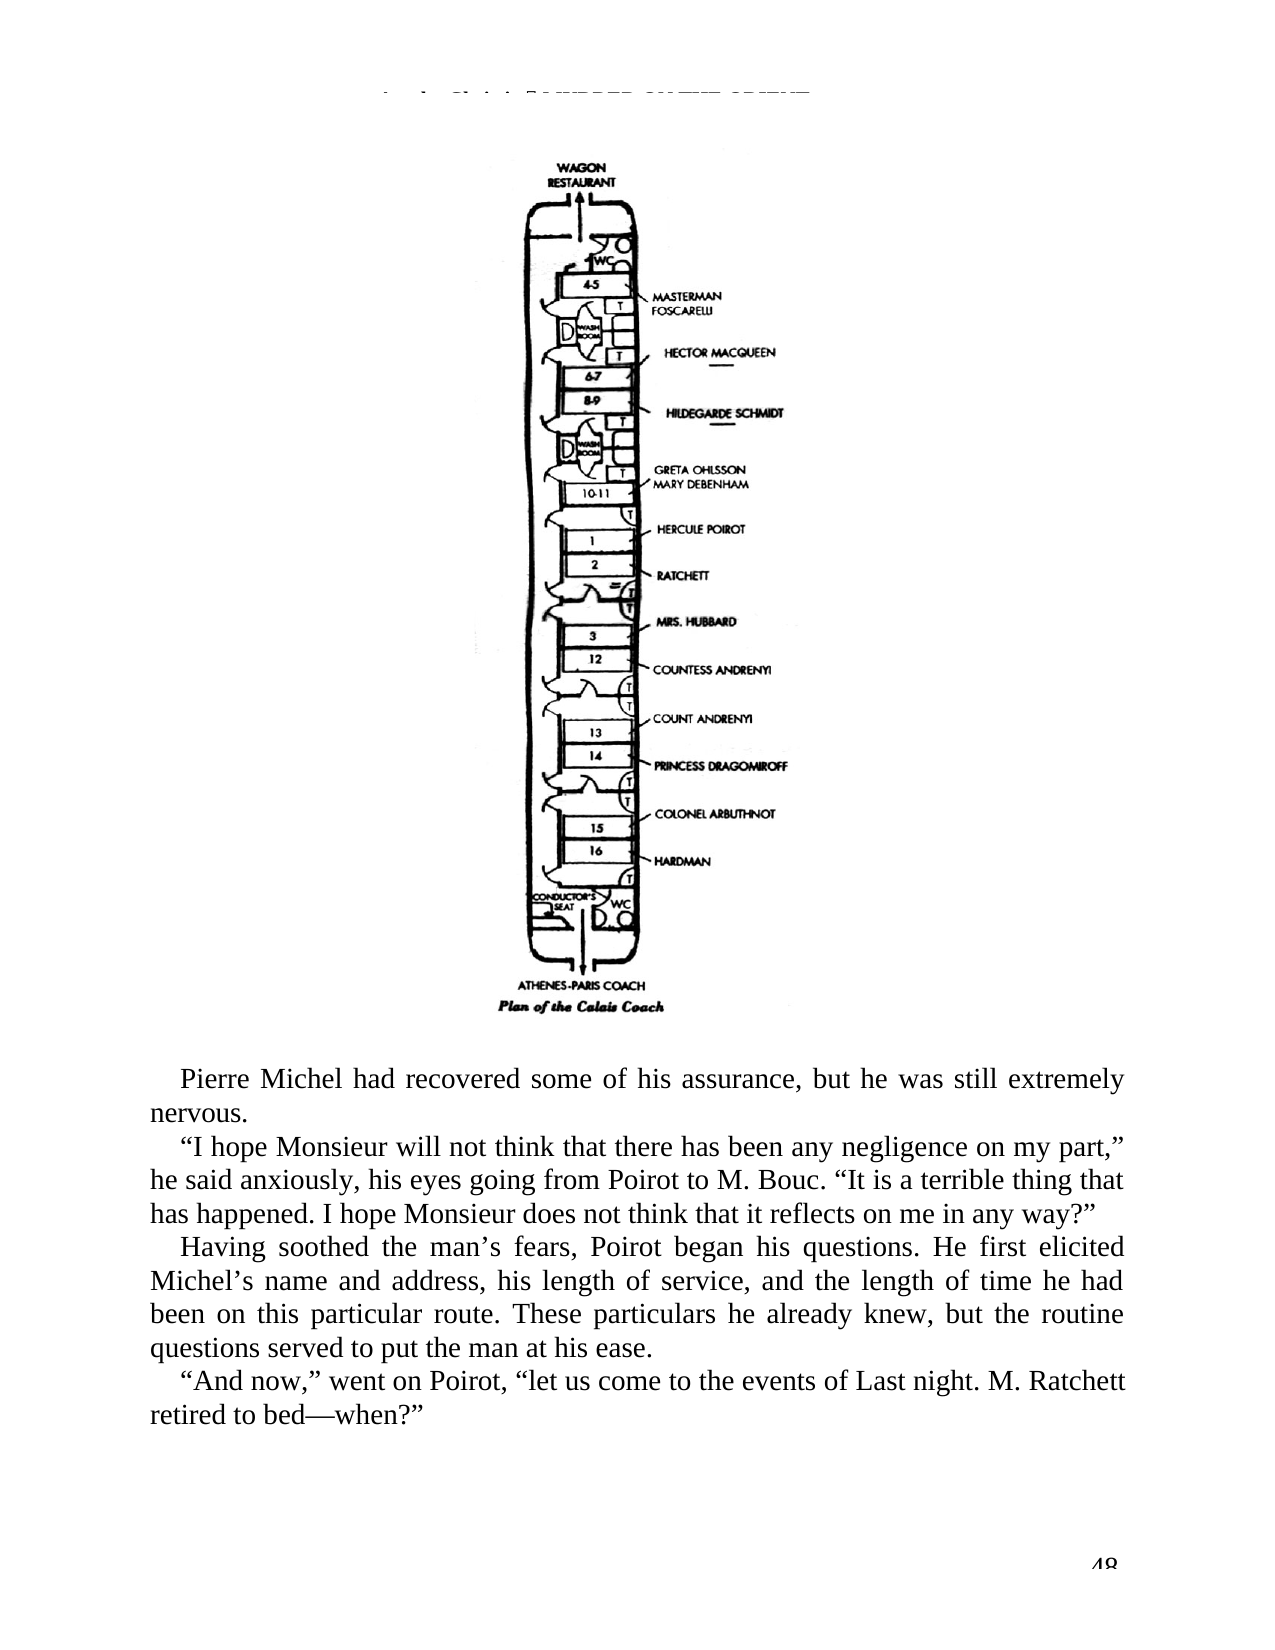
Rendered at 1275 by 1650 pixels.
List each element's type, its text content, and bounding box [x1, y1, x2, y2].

text “I hope Monsieur will not think that there has been any negligence on my part,” he said anxiously, his eyes going from Poirot to M. Bouc. “It is a terrible thing that has happened. I hope Monsieur does not think that it reflects on me in any way?” [150, 1129, 1125, 1229]
picture [474, 148, 800, 1019]
text Pierre Michel had recovered some of his assurance, but he was still extremely nervous. [150, 1062, 1125, 1129]
text “And now,” went on Poirot, “let us come to the events of Last night. M. Ratchett retired to bed—when?” [150, 1363, 1126, 1431]
text Having soothed the man’s fears, Poirot began his questions. He first elicited Michel’s name and address, his length of service, and the length of time he had been on this particular route. These particulars he already knew, but the routine questions served to put the man at his ease. [150, 1229, 1125, 1363]
